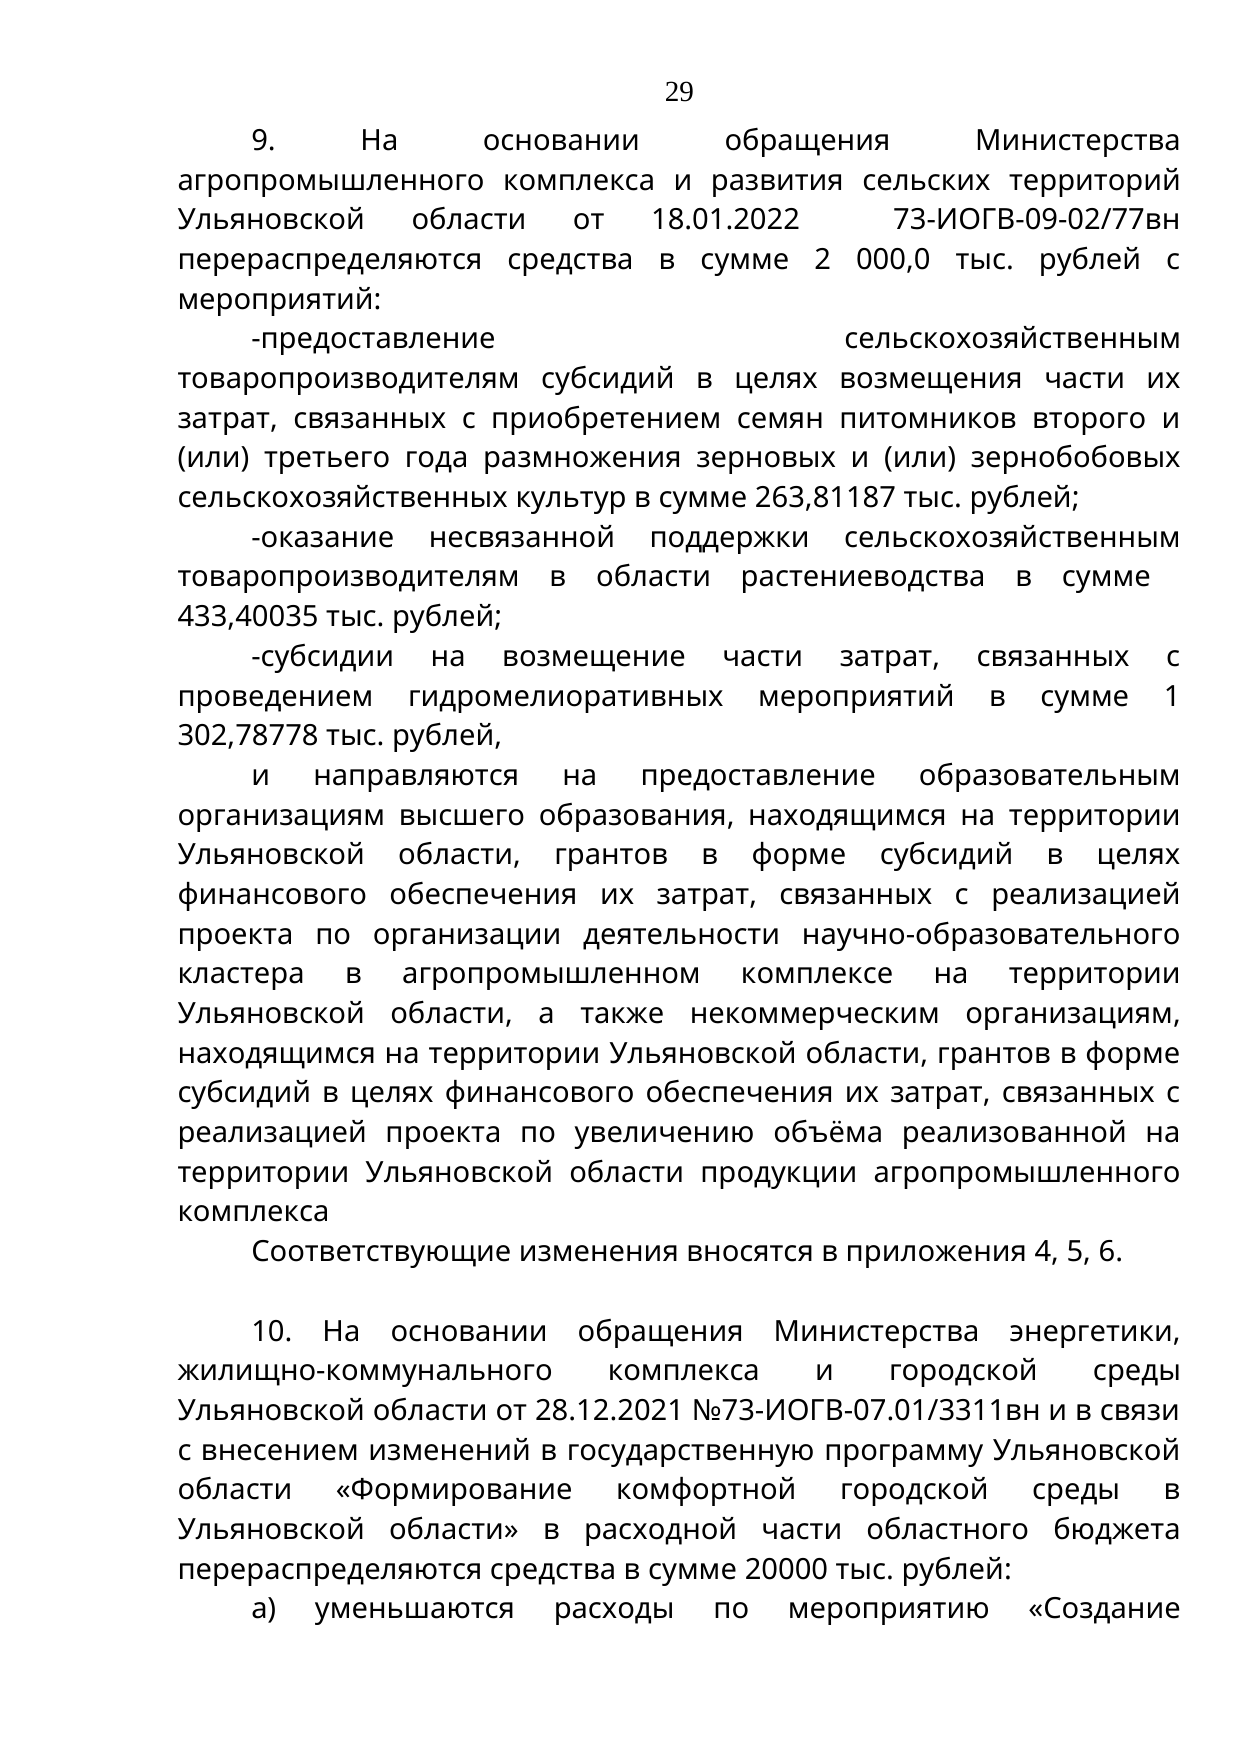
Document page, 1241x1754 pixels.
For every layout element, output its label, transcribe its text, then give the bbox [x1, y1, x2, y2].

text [177, 1587, 1187, 1679]
text -субсидии на возмещение части затрат, связанных с проведением гидромелиоративных мероприятий в сумме 1 302,78778 тыс. рублей, [177, 635, 1181, 754]
text 10. На основании обращения Министерства энергетики, жилищно-коммунального комплекса и городской среды Ульяновской области от 28.12.2021 №73-ИОГВ-07.01/3311вн и в связи с внесением изменений в государственную программу Ульяновской области «Формирование комфортной городской среды в Ульяновской области» в расходной части областного бюджета перераспределяются средства в сумме 20000 тыс. рублей: [177, 1310, 1181, 1587]
text -предоставление сельскохозяйственным товаропроизводителям субсидий в целях возмещения части их затрат, связанных с приобретением семян питомников второго и (или) третьего года размножения зерновых и (или) зернобобовых сельскохозяйственных культур в сумме 263,81187 тыс. рублей; [177, 318, 1181, 516]
text -оказание несвязанной поддержки сельскохозяйственным товаропроизводителям в области растениеводства в сумме 433,40035 тыс. рублей; [177, 516, 1181, 635]
text и направляются на предоставление образовательным организациям высшего образования, находящимся на территории Ульяновской области, грантов в форме субсидий в целях финансового обеспечения их затрат, связанных с реализацией проекта по организации деятельности научно-образовательного кластера в агропромышленном комплексе на территории Ульяновской области, а также некоммерческим организациям, находящимся на территории Ульяновской области, грантов в форме субсидий в целях финансового обеспечения их затрат, связанных с реализацией проекта по увеличению объёма реализованной на территории Ульяновской области продукции агропромышленного комплекса [177, 754, 1181, 1230]
text 9. На основании обращения Министерства агропромышленного комплекса и развития сельских территорий Ульяновской области от 18.01.2022 73-ИОГВ-09-02/77вн перераспределяются средства в сумме 2 000,0 тыс. рублей с мероприятий: [177, 119, 1187, 318]
text Соответствующие изменения вносятся в приложения 4, 5, 6. [177, 1230, 1181, 1270]
